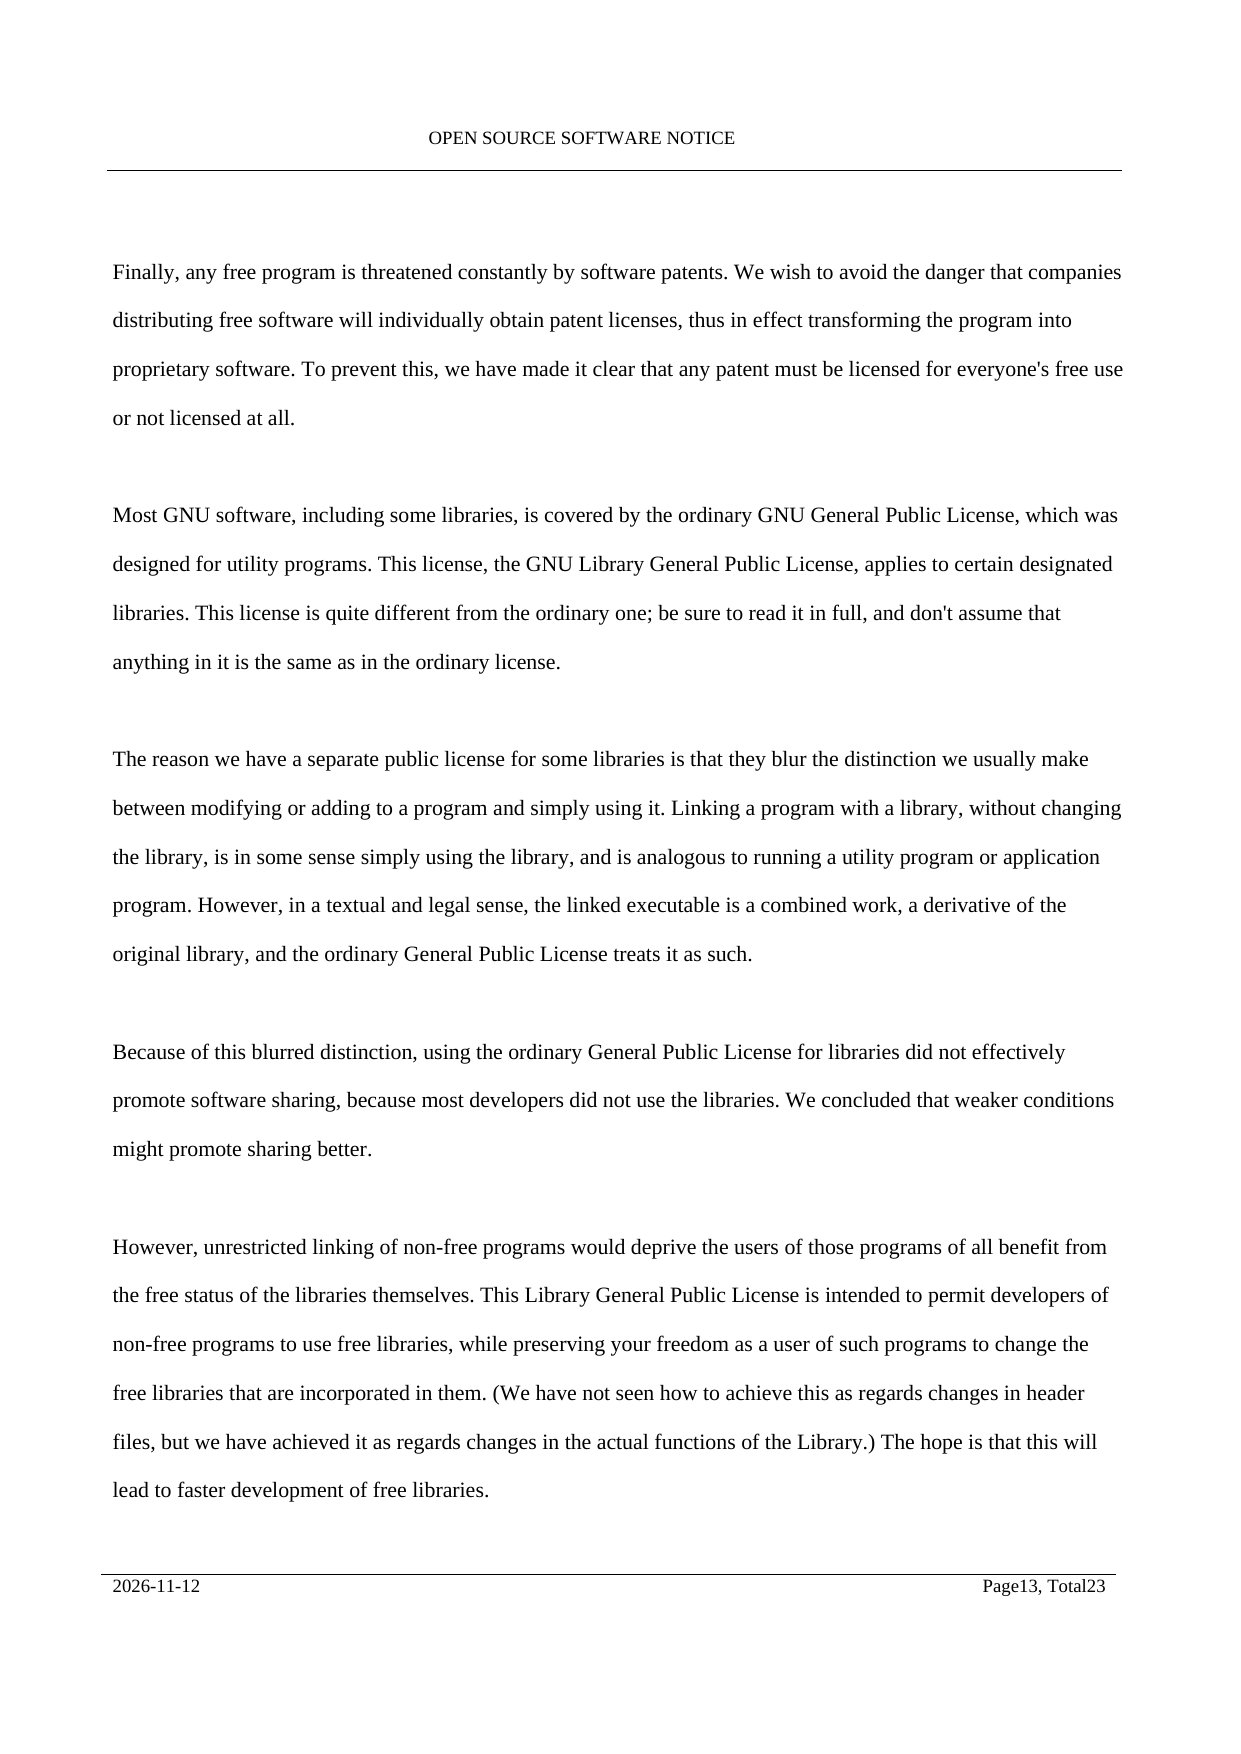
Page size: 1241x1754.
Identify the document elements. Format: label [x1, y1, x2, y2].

text [112, 206, 1128, 1506]
